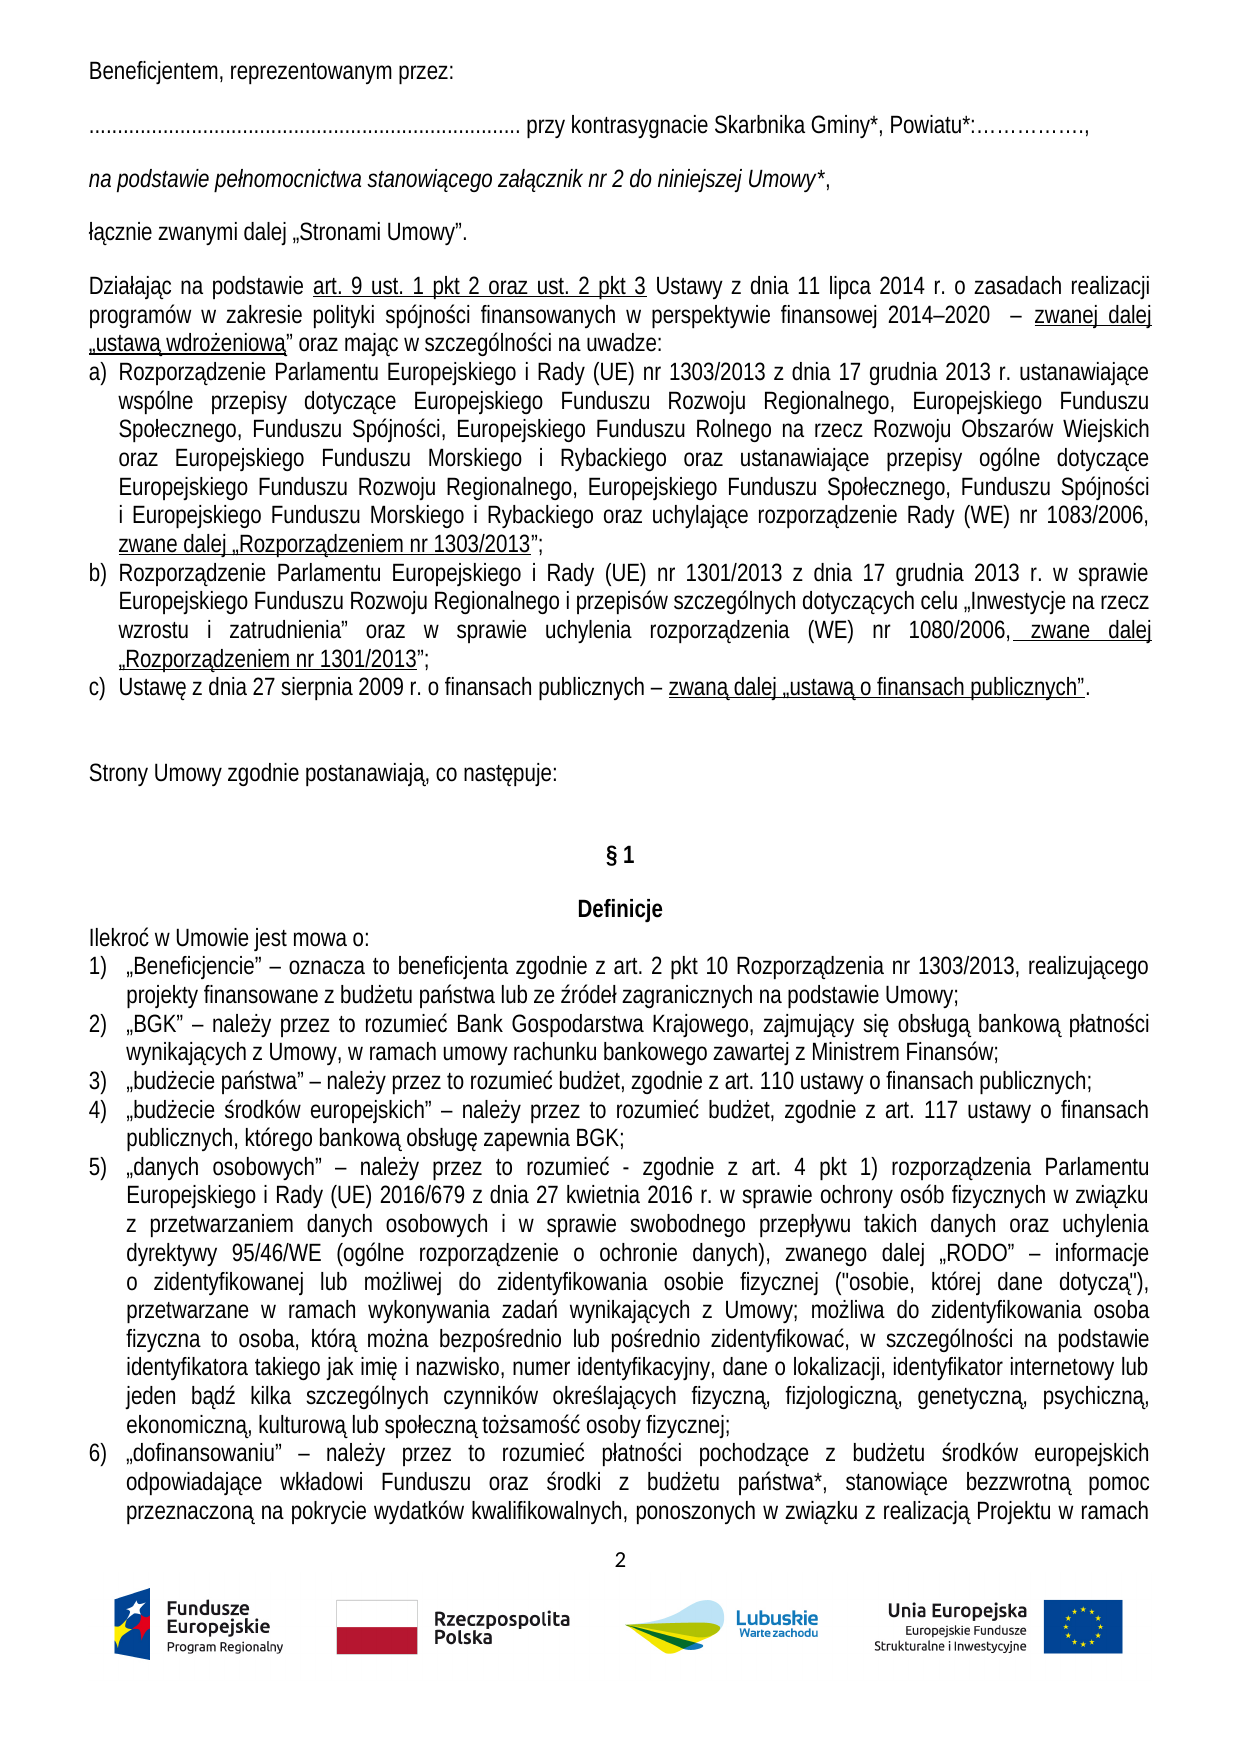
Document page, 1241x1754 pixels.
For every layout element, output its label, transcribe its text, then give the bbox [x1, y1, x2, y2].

picture [88, 1572, 1152, 1681]
list Rozporządzenie Parlamentu Europejskiego i Rady (UE) nr 1303/2013 z dnia 17 grudnia 2013 r. ustanawiające wspólne przepisy dotyczące Europejskiego Funduszu Rozwoju Regionalnego, Europejskiego Funduszu Społecznego, Funduszu Spójności, Europejskiego Funduszu Rolnego na rzecz Rozwoju Obszarów Wiejskich oraz Europejskiego Funduszu Morskiego i Rybackiego oraz ustanawiające przepisy ogólne dotyczące Europejskiego Funduszu Rozwoju Regionalnego, Europejskiego Funduszu Społecznego, Funduszu Spójności i Europejskiego Funduszu Morskiego i Rybackiego oraz uchylające rozporządzenie Rady (WE) nr 1083/2006, zwane dalej „Rozporządzeniem nr 1303/2013”; [89, 357, 1152, 558]
list Rozporządzenie Parlamentu Europejskiego i Rady (UE) nr 1301/2013 z dnia 17 grudnia 2013 r. w sprawie Europejskiego Funduszu Rozwoju Regionalnego i przepisów szczególnych dotyczących celu „Inwestycje na rzecz wzrostu i zatrudnienia” oraz w sprawie uchylenia rozporządzenia (WE) nr 1080/2006, zwane dalej „Rozporządzeniem nr 1301/2013”; [89, 558, 1152, 672]
text łącznie zwanymi dalej „Stronami Umowy”. [89, 217, 1152, 246]
text ............................................................................ przy kontrasygnacie Skarbnika Gminy*, Powiatu*:……………., [89, 110, 1152, 138]
list „Beneficjencie” – oznacza to beneficjenta zgodnie z art. 2 pkt 10 Rozporządzenia nr 1303/2013, realizującego projekty finansowane z budżetu państwa lub ze źródeł zagranicznych na podstawie Umowy; [89, 951, 1152, 1009]
list „budżecie państwa” – należy przez to rozumieć budżet, zgodnie z art. 110 ustawy o finansach publicznych; [89, 1066, 1152, 1094]
list Ustawę z dnia 27 sierpnia 2009 r. o finansach publicznych – zwaną dalej „ustawą o finansach publicznych”. [89, 672, 1152, 701]
text na podstawie pełnomocnictwa stanowiącego załącznik nr 2 do niniejszej Umowy*, [89, 164, 1152, 192]
subtitle Definicje [89, 894, 1152, 923]
list „BGK” – należy przez to rozumieć Bank Gospodarstwa Krajowego, zajmujący się obsługą bankową płatności wynikających z Umowy, w ramach umowy rachunku bankowego zawartej z Ministrem Finansów; [89, 1009, 1152, 1066]
text Strony Umowy zgodnie postanawiają, co następuje: [89, 758, 1152, 787]
list „budżecie środków europejskich” – należy przez to rozumieć budżet, zgodnie z art. 117 ustawy o finansach publicznych, którego bankową obsługę zapewnia BGK; [89, 1094, 1152, 1152]
subtitle § 1 [89, 840, 1152, 869]
text Działając na podstawie art. 9 ust. 1 pkt 2 oraz ust. 2 pkt 3 Ustawy z dnia 11 lipca 2014 r. o zasadach realizacji programów w zakresie polityki spójności finansowanych w perspektywie finansowej 2014–2020 – zwanej dalej „ustawą wdrożeniową” oraz mając w szczególności na uwadze: [89, 271, 1152, 357]
list „danych osobowych” – należy przez to rozumieć - zgodnie z art. 4 pkt 1) rozporządzenia Parlamentu Europejskiego i Rady (UE) 2016/679 z dnia 27 kwietnia 2016 r. w sprawie ochrony osób fizycznych w związku z przetwarzaniem danych osobowych i w sprawie swobodnego przepływu takich danych oraz uchylenia dyrektywy 95/46/WE (ogólne rozporządzenie o ochronie danych), zwanego dalej „RODO” – informacje o zidentyfikowanej lub możliwej do zidentyfikowania osobie fizycznej ("osobie, której dane dotyczą"), przetwarzane w ramach wykonywania zadań wynikających z Umowy; możliwa do zidentyfikowania osoba fizyczna to osoba, którą można bezpośrednio lub pośrednio zidentyfikować, w szczególności na podstawie identyfikatora takiego jak imię i nazwisko, numer identyfikacyjny, dane o lokalizacji, identyfikator internetowy lub jeden bądź kilka szczególnych czynników określających fizyczną, fizjologiczną, genetyczną, psychiczną, ekonomiczną, kulturową lub społeczną tożsamość osoby fizycznej; [89, 1152, 1152, 1438]
text Ilekroć w Umowie jest mowa o: [89, 923, 1152, 951]
